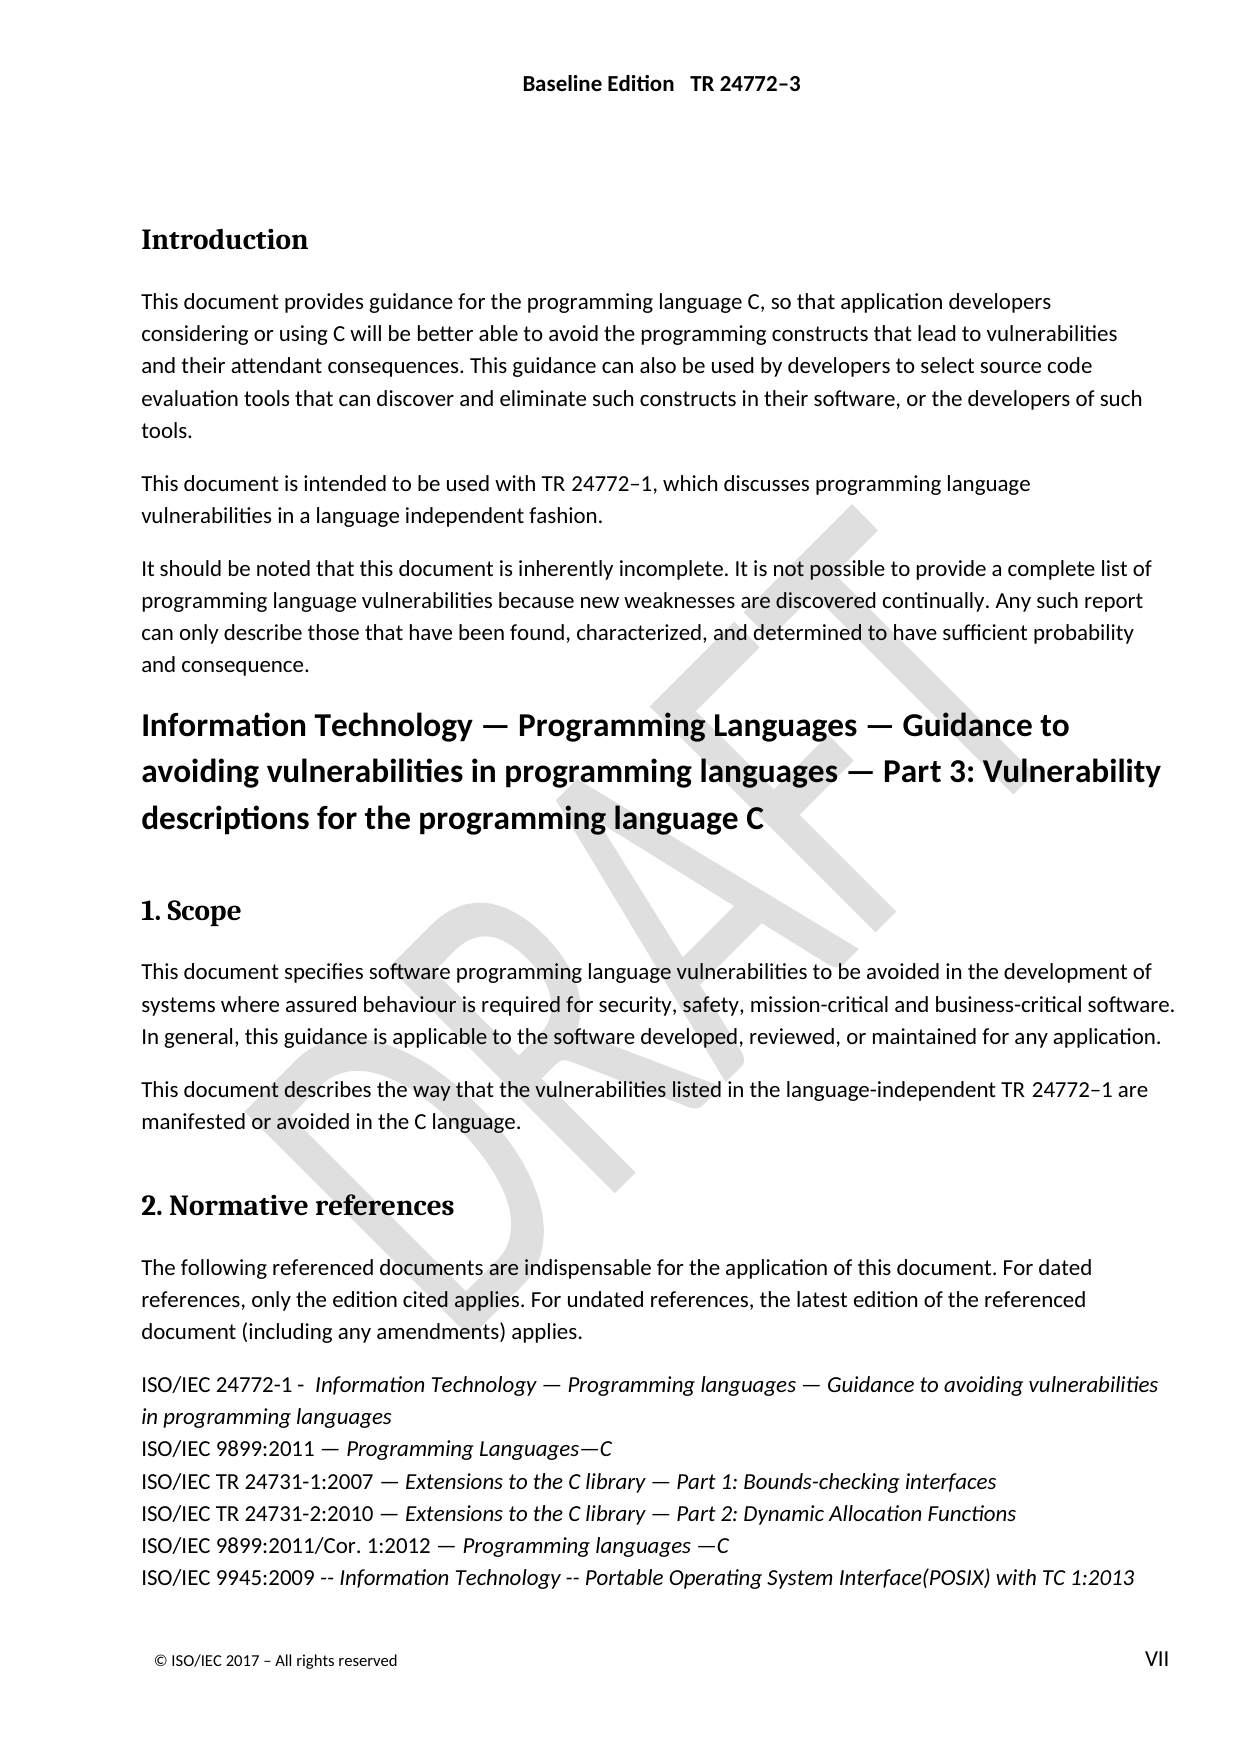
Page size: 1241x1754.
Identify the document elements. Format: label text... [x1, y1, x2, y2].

text ISO/IEC 9899:2011 — Programming Languages—C [141, 1434, 1182, 1463]
text ISO/IEC 9899:2011/Cor. 1:2012 — Programming languages —C [141, 1531, 1182, 1559]
text This document describes the way that the vulnerabilities listed in the language-independent TR 24772–1 are manifested or avoided in the C language. [141, 1075, 1182, 1135]
text This document is intended to be used with TR 24772–1, which discusses programming language vulnerabilities in a language independent fashion. [141, 469, 1154, 529]
text ISO/IEC 24772-1 - Information Technology — Programming languages — Guidance to avoiding vulnerabilities in programming languages [141, 1370, 1182, 1430]
text The following referenced documents are indispensable for the application of this document. For dated references, only the edition cited applies. For undated references, the latest edition of the referenced document (including any amendments) applies. [141, 1253, 1182, 1345]
text This document provides guidance for the programming language C, so that application developers considering or using C will be better able to avoid the programming constructs that lead to vulnerabilities and their attendant consequences. This guidance can also be used by developers to select source code evaluation tools that can discover and eliminate such constructs in their software, or the developers of such tools. [141, 287, 1154, 444]
text ISO/IEC TR 24731-2:2010 — Extensions to the C library — Part 2: Dynamic Allocation Functions [141, 1499, 1182, 1527]
subtitle 1. Scope [141, 894, 1182, 927]
text Information Technology — Programming Languages — Guidance to avoiding vulnerabilities in programming languages — Part 3: Vulnerability descriptions for the programming language C [141, 704, 1182, 838]
text It should be noted that this document is inherently incomplete. It is not possible to provide a complete list of programming language vulnerabilities because new weaknesses are discovered continually. Any such report can only describe those that have been found, characterized, and determined to have sufficient probability and consequence. [141, 554, 1154, 679]
subtitle Introduction [141, 223, 1182, 257]
text ISO/IEC 9945:2009 -- Information Technology -- Portable Operating System Interface(POSIX) with TC 1:2013 [141, 1563, 1182, 1591]
text This document specifies software programming language vulnerabilities to be avoided in the development of systems where assured behaviour is required for security, safety, mission-critical and business-critical software. In general, this guidance is applicable to the software developed, reviewed, or maintained for any application. [141, 957, 1182, 1050]
subtitle 2. Normative references [141, 1189, 1182, 1223]
text ISO/IEC TR 24731-1:2007 — Extensions to the C library — Part 1: Bounds-checking interfaces [141, 1467, 1182, 1495]
